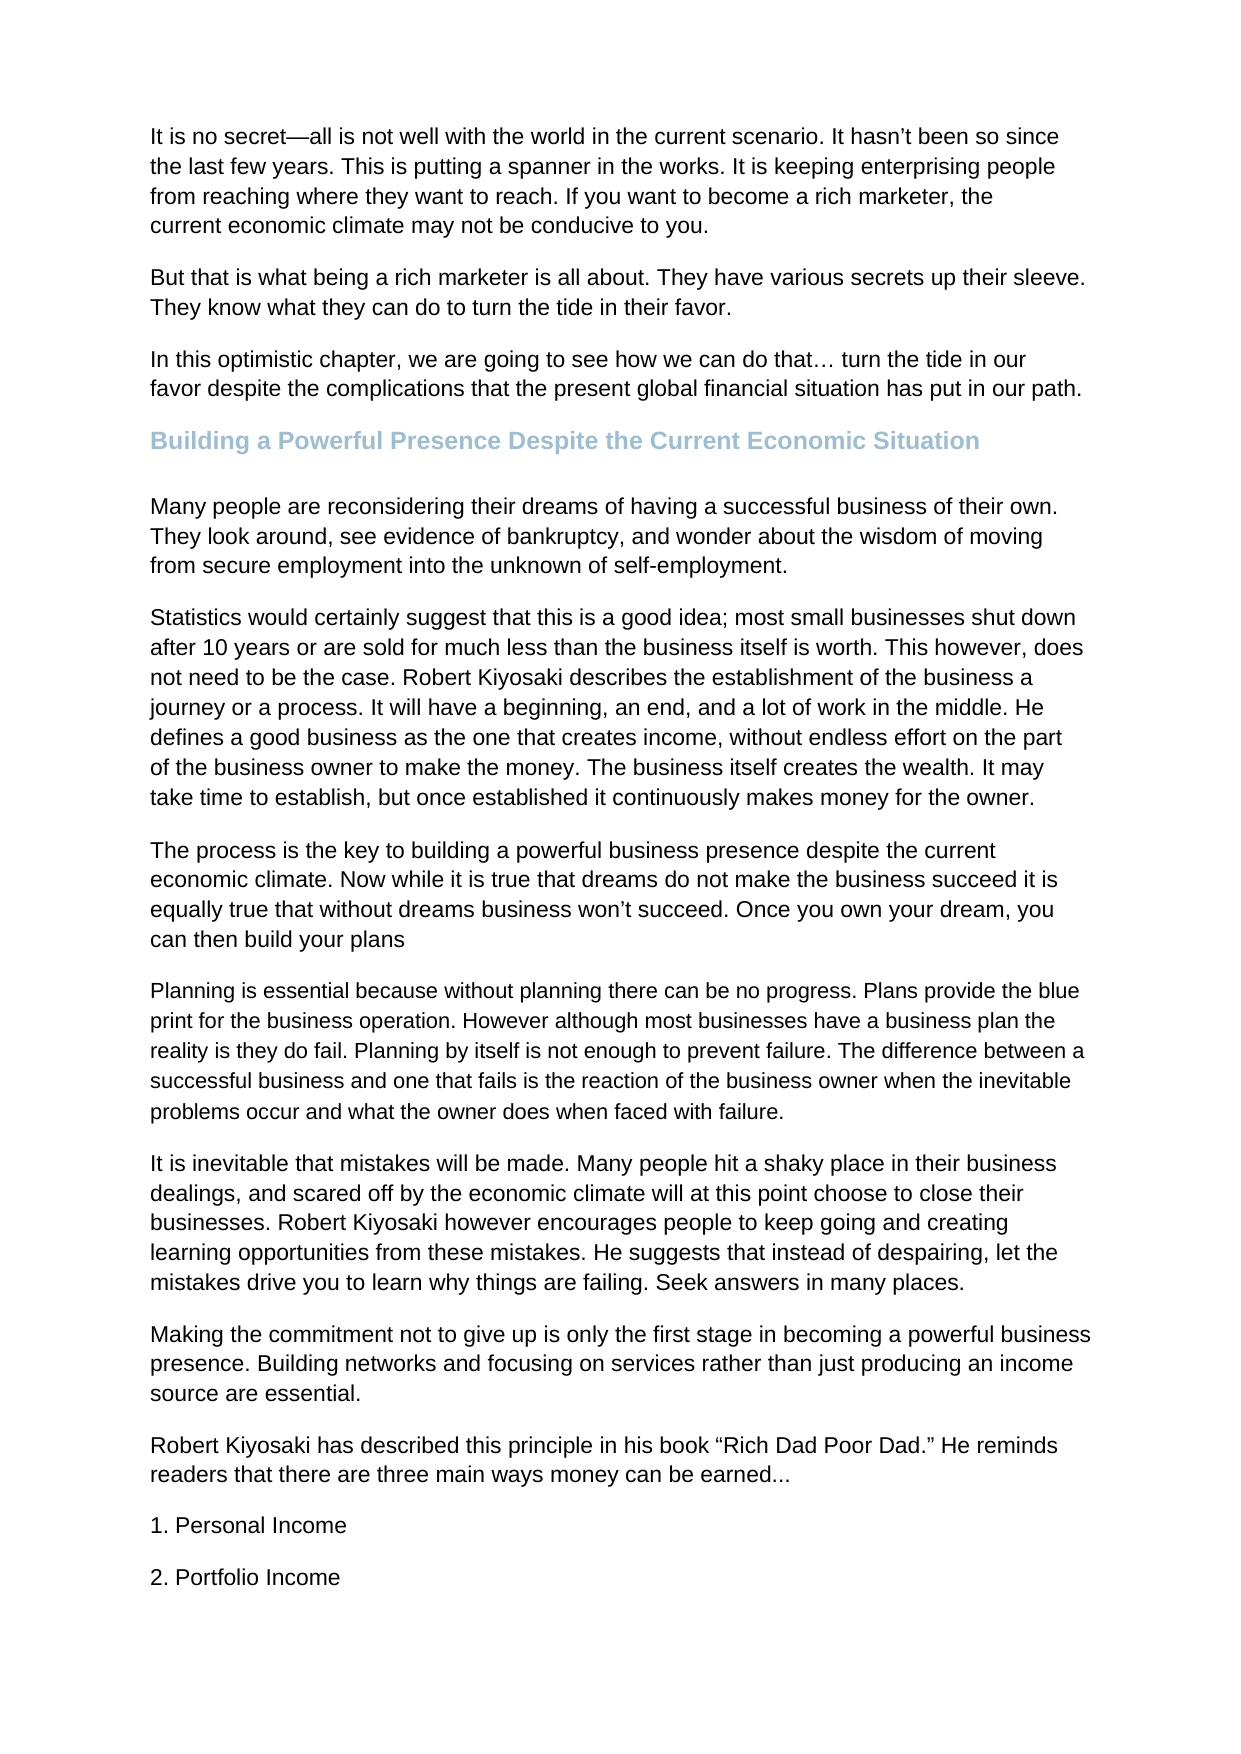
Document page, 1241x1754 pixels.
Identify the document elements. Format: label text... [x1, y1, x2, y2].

text Statistics would certainly suggest that this is a good idea; most small businesses shut down after 10 years or are sold for much less than the business itself is worth. This however, does not need to be the case. Robert Kiyosaki describes the establishment of the business a journey or a process. It will have a beginning, an end, and a lot of work in the middle. He defines a good business as the one that creates income, without endless effort on the part of the business owner to make the money. The business itself creates the wealth. It may take time to establish, but once established it continuously makes money for the owner. [150, 604, 1087, 811]
text It is inevitable that mistakes will be made. Many people hit a shaky place in their business dealings, and scared off by the economic climate will at this point choose to close their businesses. Robert Kiyosaki however encourages people to keep going and creating learning opportunities from these mistakes. He suggests that instead of despairing, let the mistakes drive you to learn why things are failing. Seek answers in many places. [150, 1150, 1058, 1295]
text The process is the key to building a powerful business presence despite the current economic climate. Now while it is true that dreams do not make the business succeed it is equally true that without dreams business won’t succeed. Once you own your dream, you can then build your plans [150, 837, 1058, 952]
text But that is what being a rich marketer is all about. They have various secrets up their sleeve. [150, 264, 1092, 290]
text Robert Kiyosaki has described this principle in his book “Rich Dad Poor Dad.” He reminds readers that there are three main ways money can be earned... [150, 1432, 1058, 1488]
text Many people are reconsidering their dreams of having a successful business of their own. They look around, see evidence of bankruptcy, and wonder about the wisdom of moving from secure employment into the unknown of self-employment. [150, 493, 1058, 579]
text Building a Powerful Presence Despite the Current Economic Situation [150, 426, 1092, 455]
text It is no secret—all is not well with the world in the current scenario. It hasn’t been so since the last few years. This is putting a spanner in the works. It is keeping enterprising people from reaching where they want to reach. If you want to become a rich marketer, the current economic climate may not be conducive to you. [150, 123, 1071, 239]
text They know what they can do to turn the tide in their favor. [150, 294, 1092, 320]
text Planning is essential because without planning there can be no progress. Plans provide the blue print for the business operation. However although most businesses have a business plan the reality is they do fail. Planning by itself is not enough to prevent failure. The difference between a successful business and one that fails is the reaction of the business owner when the inevitable problems occur and what the owner does when faced with failure. [150, 978, 1085, 1124]
list Personal Income [150, 1512, 1092, 1539]
text Making the commitment not to give up is only the first stage in becoming a powerful business presence. Building networks and focusing on services rather than just producing an income source are essential. [150, 1321, 1092, 1406]
text In this optimistic chapter, we are going to see how we can do that… turn the tide in our favor despite the complications that the present global financial situation has put in our path. [150, 346, 1083, 401]
list Portfolio Income [150, 1563, 1092, 1590]
